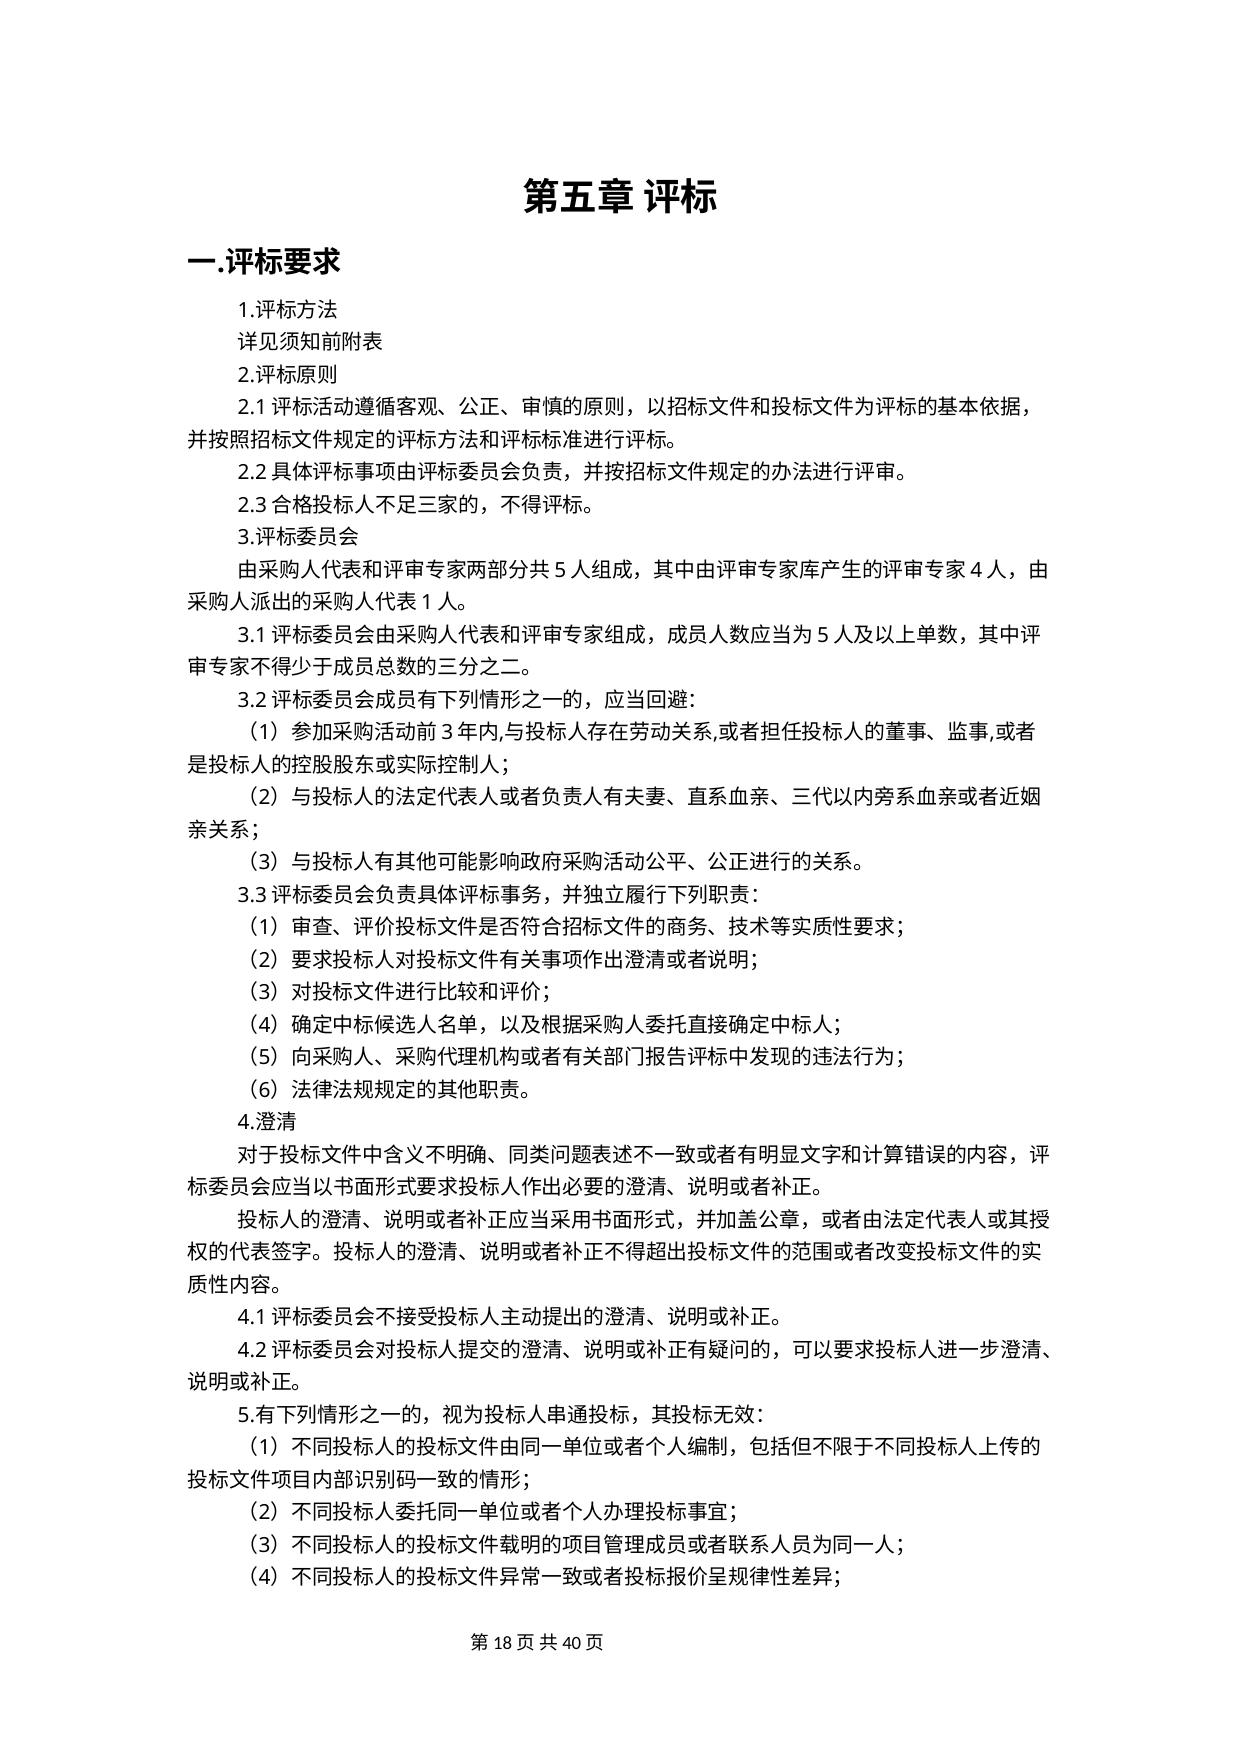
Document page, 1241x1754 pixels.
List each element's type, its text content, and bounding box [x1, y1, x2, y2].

text （6）法律法规规定的其他职责。 [187, 1072, 1053, 1104]
text （3）与投标人有其他可能影响政府采购活动公平、公正进行的关系。 [187, 844, 1053, 877]
text 2.3合格投标人不足三家的，不得评标。 [187, 487, 1053, 519]
text 详见须知前附表 [187, 324, 1053, 357]
text 3.2评标委员会成员有下列情形之一的，应当回避： [187, 682, 1053, 714]
text 3.3评标委员会负责具体评标事务，并独立履行下列职责： [187, 877, 1053, 909]
text （2）要求投标人对投标文件有关事项作出澄清或者说明； [187, 942, 1053, 974]
text （3）不同投标人的投标文件载明的项目管理成员或者联系人员为同一人； [187, 1527, 1053, 1559]
text 由采购人代表和评审专家两部分共5人组成，其中由评审专家库产生的评审专家4人，由采购人派出的采购人代表1人。 [187, 552, 1053, 617]
text 4.澄清 [187, 1104, 1053, 1137]
text 2.评标原则 [187, 357, 1053, 389]
text （4）确定中标候选人名单，以及根据采购人委托直接确定中标人； [187, 1007, 1053, 1039]
text 投标人的澄清、说明或者补正应当采用书面形式，并加盖公章，或者由法定代表人或其授权的代表签字。投标人的澄清、说明或者补正不得超出投标文件的范围或者改变投标文件的实质性内容。 [187, 1202, 1053, 1299]
text 2.2具体评标事项由评标委员会负责，并按招标文件规定的办法进行评审。 [187, 454, 1053, 487]
text 一.评标要求 [187, 227, 1053, 292]
text 3.评标委员会 [187, 519, 1053, 552]
text 第五章 评标 [187, 162, 1053, 227]
text 4.2评标委员会对投标人提交的澄清、说明或补正有疑问的，可以要求投标人进一步澄清、说明或补正。 [187, 1332, 1053, 1397]
text （1）不同投标人的投标文件由同一单位或者个人编制，包括但不限于不同投标人上传的投标文件项目内部识别码一致的情形； [187, 1429, 1053, 1494]
text （1）参加采购活动前3年内,与投标人存在劳动关系,或者担任投标人的董事、监事,或者是投标人的控股股东或实际控制人； [187, 714, 1053, 779]
text （3）对投标文件进行比较和评价； [187, 974, 1053, 1007]
text 2.1评标活动遵循客观、公正、审慎的原则，以招标文件和投标文件为评标的基本依据，并按照招标文件规定的评标方法和评标标准进行评标。 [187, 389, 1053, 454]
text 对于投标文件中含义不明确、同类问题表述不一致或者有明显文字和计算错误的内容，评标委员会应当以书面形式要求投标人作出必要的澄清、说明或者补正。 [187, 1137, 1053, 1202]
text 5.有下列情形之一的，视为投标人串通投标，其投标无效： [187, 1397, 1053, 1429]
text （2）与投标人的法定代表人或者负责人有夫妻、直系血亲、三代以内旁系血亲或者近姻亲关系； [187, 779, 1053, 844]
text （2）不同投标人委托同一单位或者个人办理投标事宜； [187, 1494, 1053, 1527]
text 4.1评标委员会不接受投标人主动提出的澄清、说明或补正。 [187, 1299, 1053, 1332]
text （5）向采购人、采购代理机构或者有关部门报告评标中发现的违法行为； [187, 1039, 1053, 1072]
text （4）不同投标人的投标文件异常一致或者投标报价呈规律性差异； [187, 1559, 1053, 1592]
text 3.1评标委员会由采购人代表和评审专家组成，成员人数应当为5人及以上单数，其中评审专家不得少于成员总数的三分之二。 [187, 617, 1053, 682]
text 1.评标方法 [187, 292, 1053, 324]
text （1）审查、评价投标文件是否符合招标文件的商务、技术等实质性要求； [187, 909, 1053, 942]
